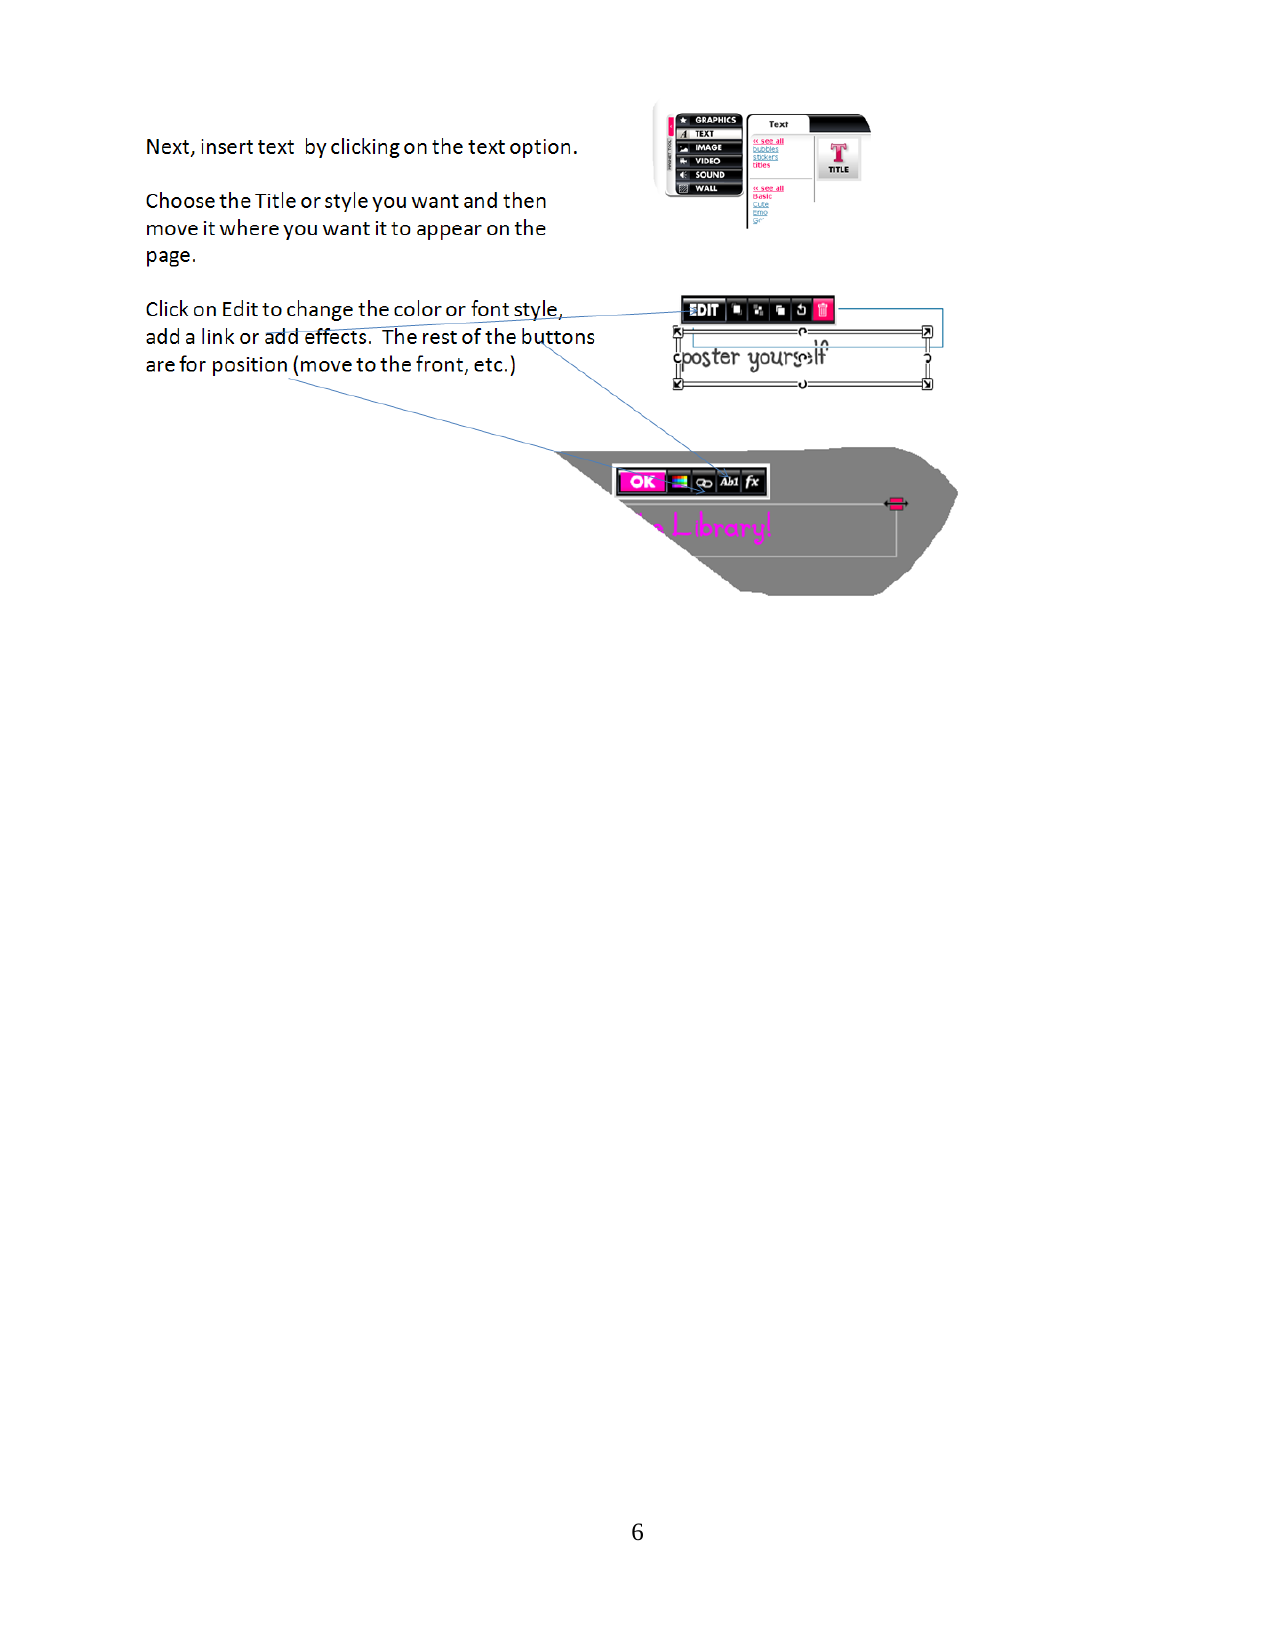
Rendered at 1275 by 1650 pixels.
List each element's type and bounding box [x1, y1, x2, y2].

picture [75, 74, 985, 757]
